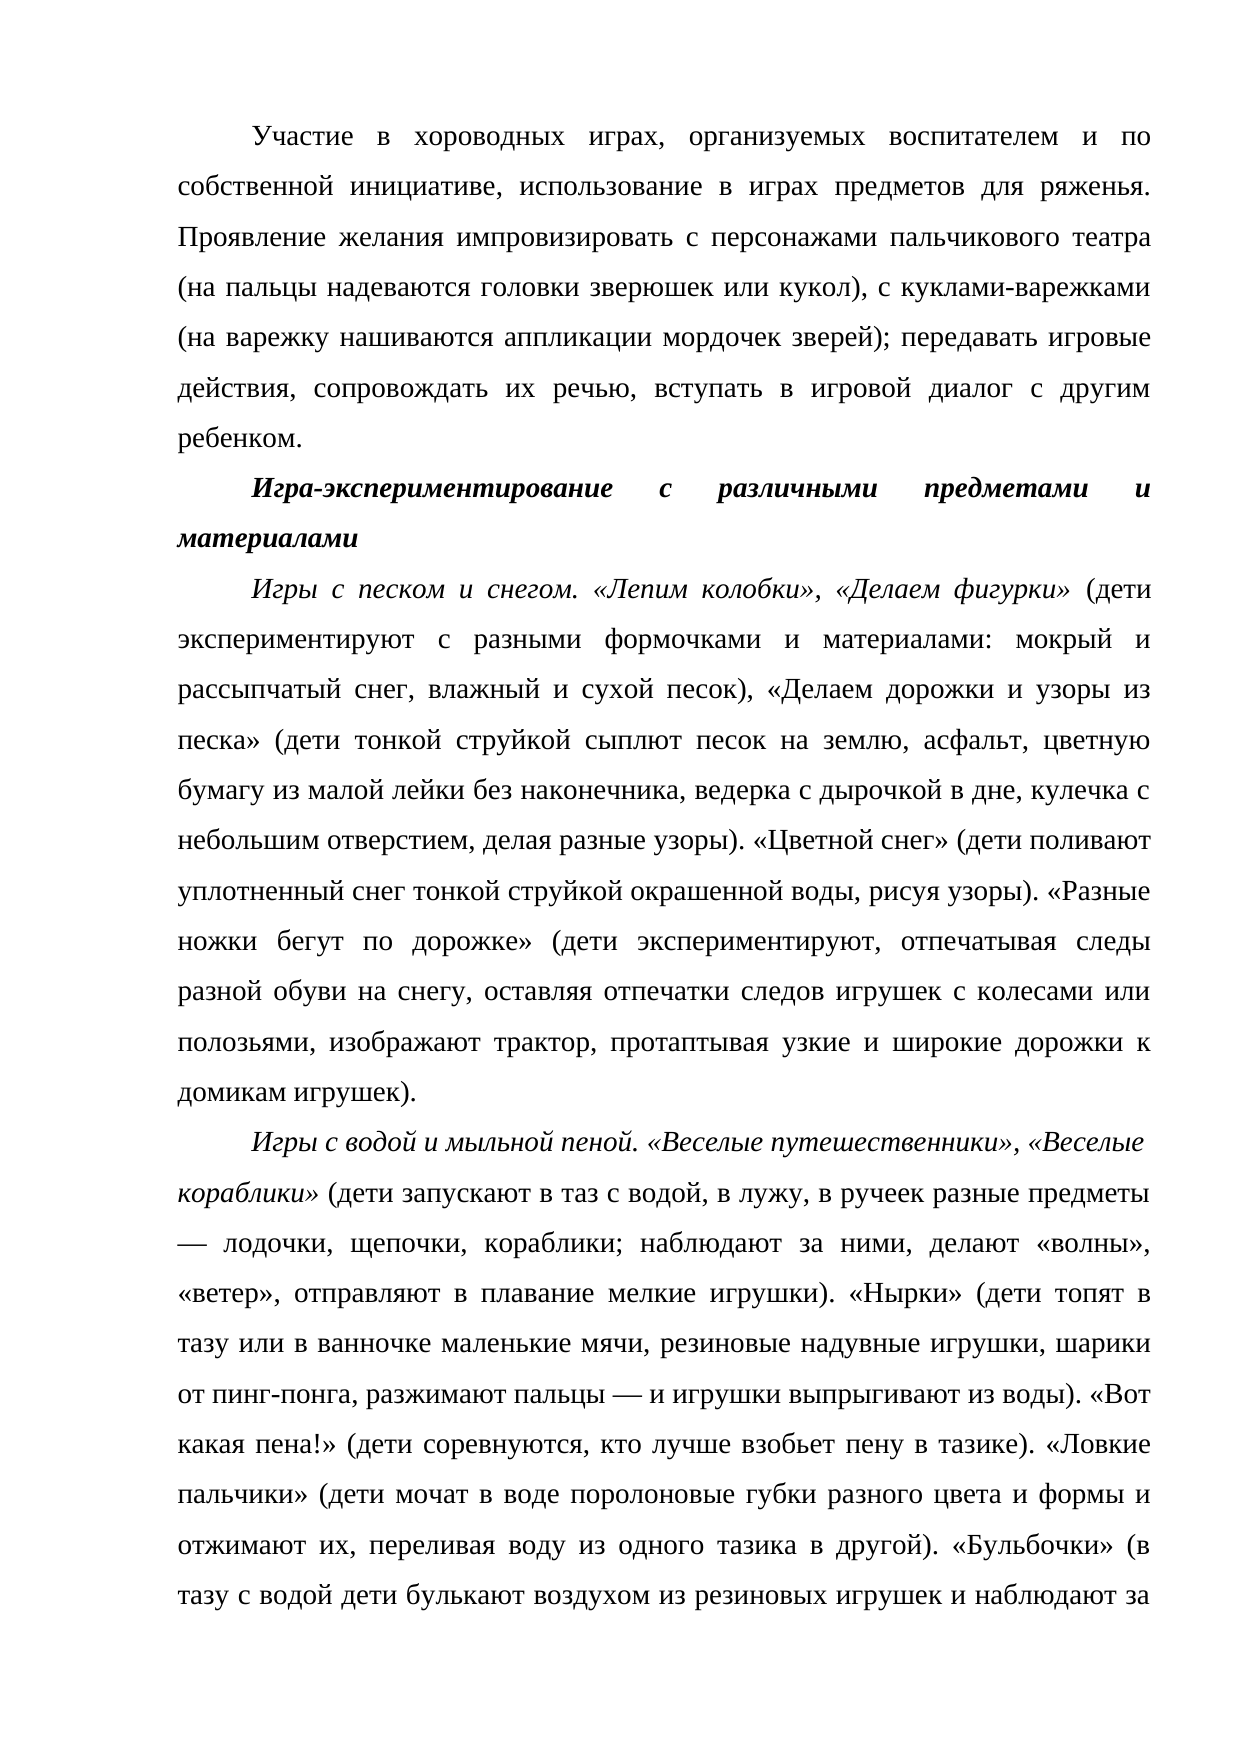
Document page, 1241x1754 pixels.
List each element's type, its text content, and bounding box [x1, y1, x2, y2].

text Игры с песком и снегом. «Лепим колобки», «Делаем фигурки» (дети экспериментируют с разными формочками и материалами: мокрый и рассыпчатый снег, влажный и сухой песок), «Делаем дорожки и узоры из песка» (дети тонкой струйкой сыплют песок на землю, асфальт, цветную бумагу из малой лейки без наконечника, ведерка с дырочкой в дне, кулечка с небольшим отверстием, делая разные узоры). «Цветной снег» (дети поливают уплотненный снег тонкой струйкой окрашенной воды, рисуя узоры). «Разные ножки бегут по дорожке» (дети экспериментируют, отпечатывая следы разной обуви на снегу, оставляя отпечатки следов игрушек с колесами или полозьями, изображают трактор, протаптывая узкие и широкие дорожки к домикам игрушек). [177, 571, 1152, 1108]
text Игры с водой и мыльной пеной. «Веселые путешественники», «Веселые [177, 1124, 1152, 1158]
text Игра-экспериментирование с различными предметами и материалами [177, 470, 1152, 554]
text Участие в хороводных играх, организуемых воспитателем и по собственной инициативе, использование в играх предметов для ряженья. Проявление желания импровизировать с персонажами пальчикового театра (на пальцы надеваются головки зверюшек или кукол), с куклами-варежками (на варежку нашиваются аппликации мордочек зверей); передавать игровые действия, сопровождать их речью, вступать в игровой диалог с другим ребенком. [177, 118, 1152, 453]
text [177, 1175, 1152, 1611]
